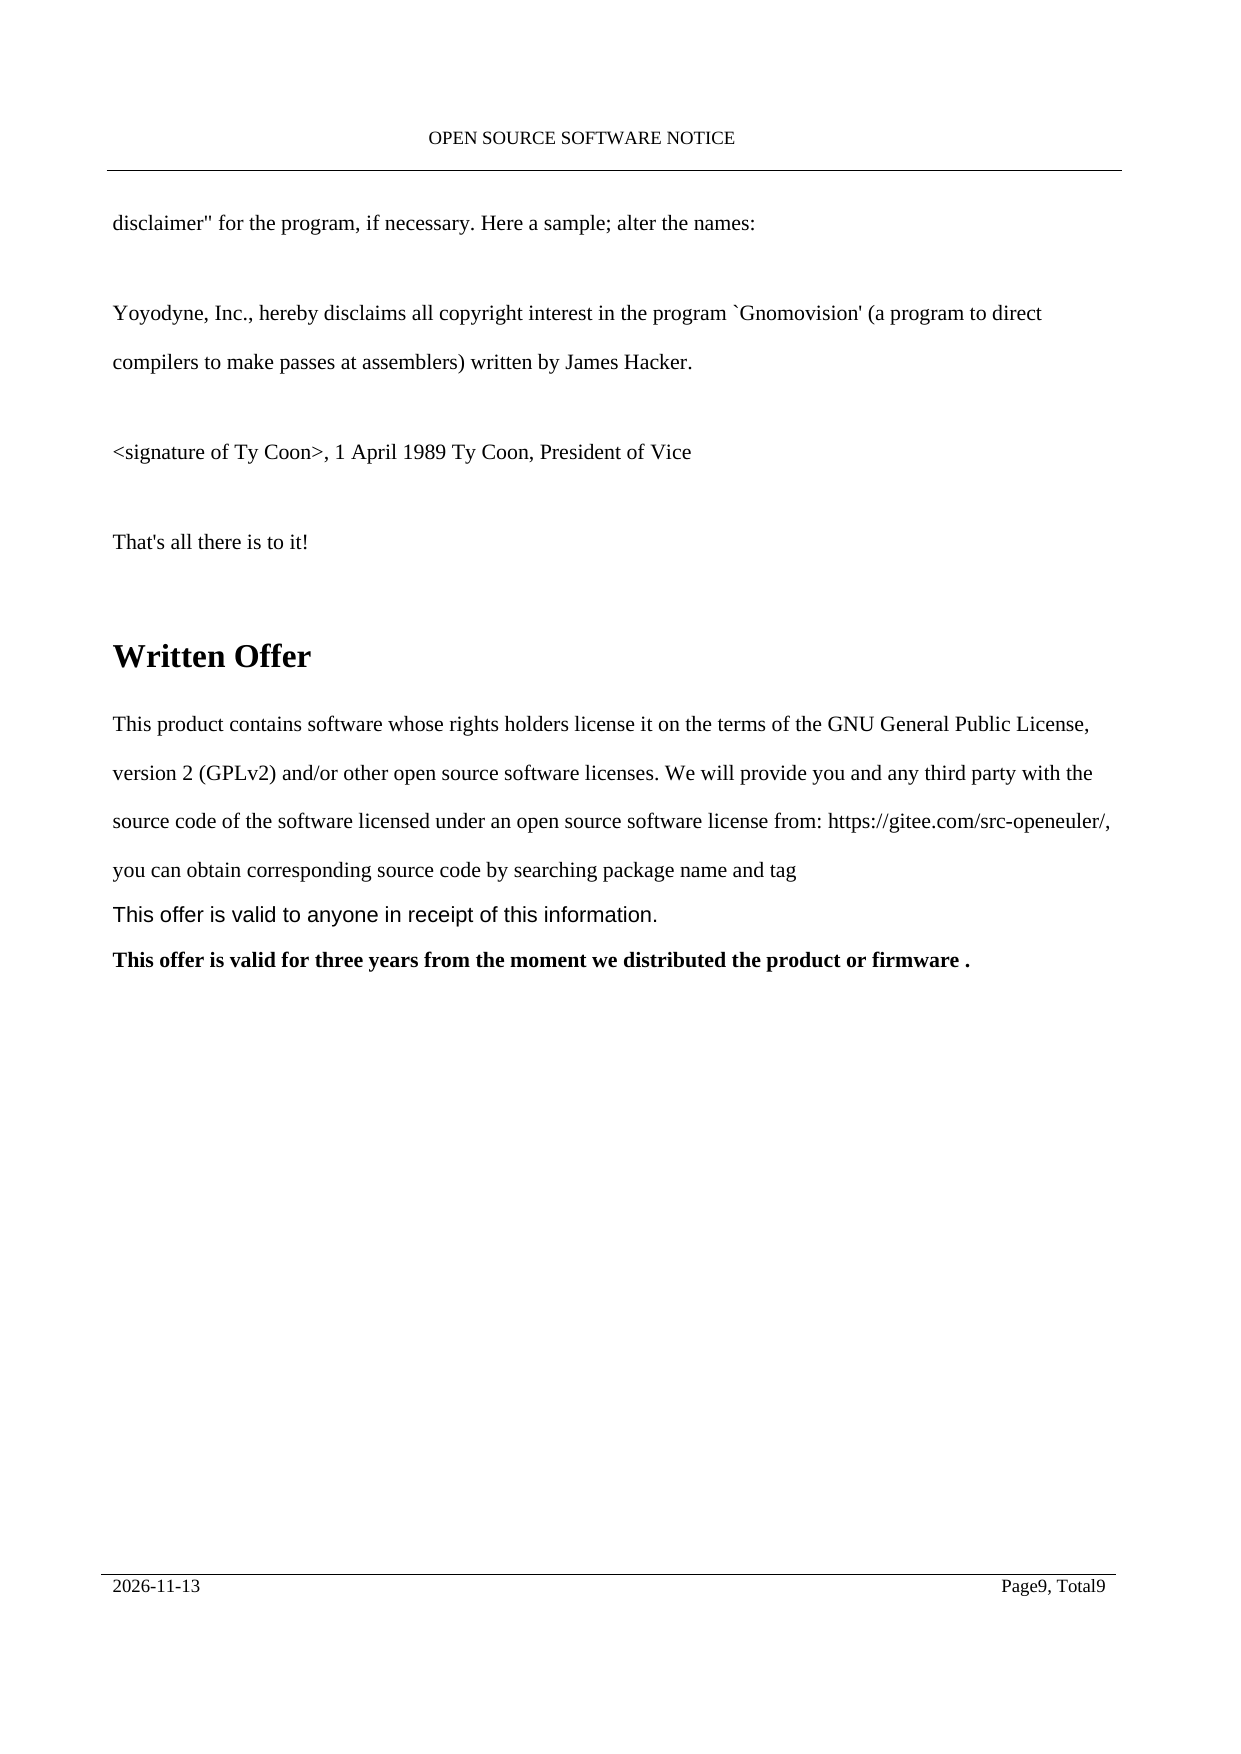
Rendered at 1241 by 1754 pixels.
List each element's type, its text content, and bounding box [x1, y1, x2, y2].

text That's all there is to it! [112, 526, 1128, 607]
text This offer is valid to anyone in receipt of this information. [112, 899, 1128, 931]
text This product contains software whose rights holders license it on the terms of the GNU General Public License, version 2 (GPLv2) and/or other open source software licenses. We will provide you and any third party with the source code of the software licensed under an open source software license from: https://gitee.com/src-openeuler/, you can obtain corresponding source code by searching package name and tag [112, 707, 1128, 886]
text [112, 206, 1128, 239]
text This offer is valid for three years from the moment we distributed the product or firmware . [112, 944, 1128, 976]
text Written Offer [112, 623, 1128, 688]
text Yoyodyne, Inc., hereby disclaims all copyright interest in the program `Gnomovision' (a program to direct compilers to make passes at assemblers) written by James Hacker. [112, 297, 1128, 378]
text <signature of Ty Coon>, 1 April 1989 Ty Coon, President of Vice [112, 436, 1128, 468]
